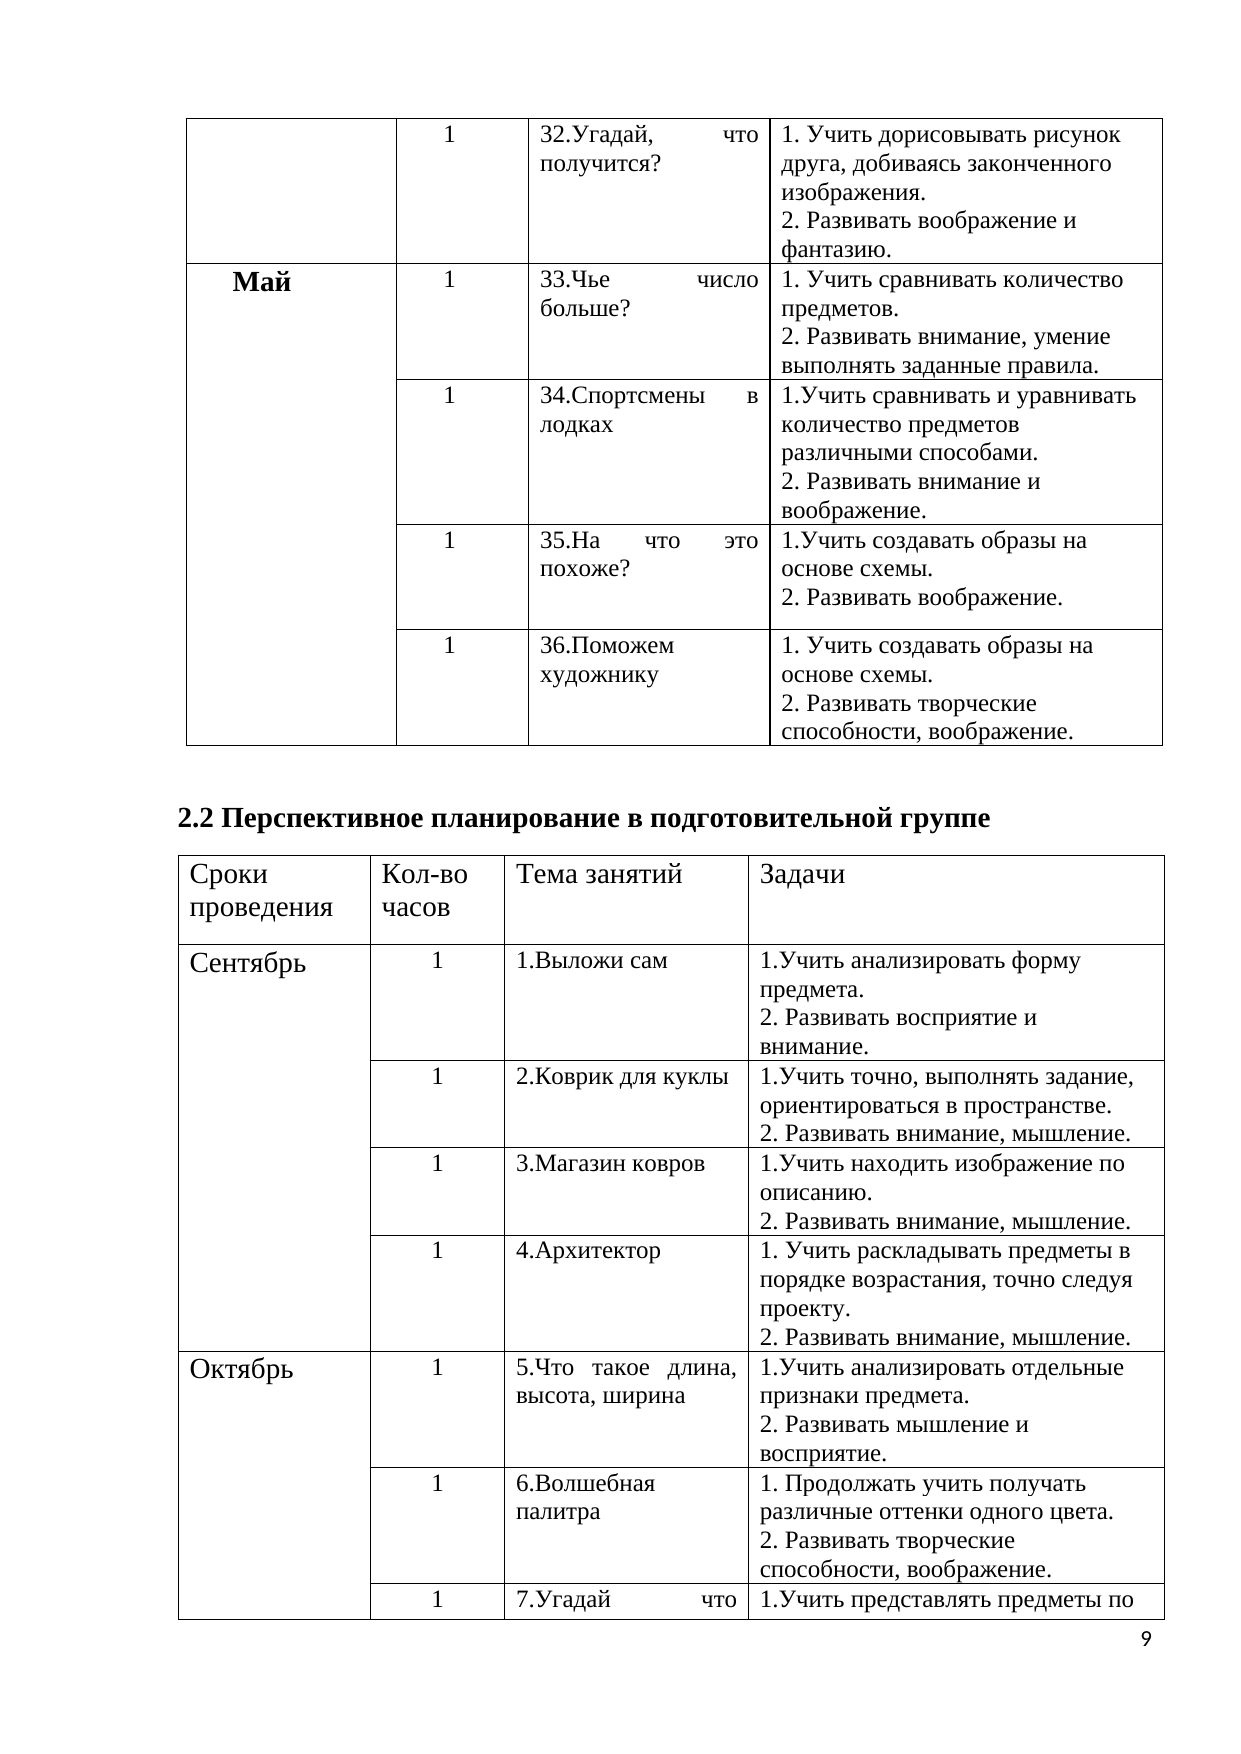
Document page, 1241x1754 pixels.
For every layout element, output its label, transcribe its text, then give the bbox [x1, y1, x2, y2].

table_cell 1. Учить создавать образы на основе схемы. 2. Развивать творческие способности, воображение. [933, 630, 1162, 745]
table_cell 1 [371, 1236, 504, 1351]
table_cell 1 [397, 525, 528, 629]
table_cell 1.Учить находить изображение по описанию. 2. Развивать внимание, мышление. [873, 1148, 1164, 1234]
table_cell 5.Что такое длина, высота, ширина [505, 1352, 748, 1467]
table_cell 34.Спортсмены в лодках [529, 380, 769, 524]
table_cell 1 [371, 1148, 504, 1234]
table_cell 1.Учить сравнивать и уравнивать количество предметов различными способами. 2. Развивать внимание и воображение. [771, 380, 1162, 524]
table_cell 1 [397, 380, 528, 524]
table_cell 1.Учить анализировать отдельные признаки предмета. 2. Развивать мышление и восприятие. [970, 1352, 1164, 1467]
table_cell 1 [371, 945, 504, 1060]
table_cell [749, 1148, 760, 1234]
table_cell 6.Волшебная палитра [505, 1468, 748, 1583]
table_cell 4.Архитектор [505, 1236, 748, 1351]
table_cell 3.Магазин ковров [505, 1148, 748, 1234]
table_cell 1.Учить анализировать форму предмета. 2. Развивать восприятие и внимание. [864, 945, 1164, 1060]
table_cell 1.Учить представлять предметы по их словесному описанию. 2. Развивать восприятие внимание. [749, 1584, 1164, 1619]
table_cell 1.Учить создавать образы на основе схемы. 2. Развивать воображение. [771, 525, 1162, 629]
table_cell Сентябрь [179, 945, 370, 1351]
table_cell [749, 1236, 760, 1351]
table_cell 1.Выложи сам [505, 945, 748, 1060]
table_cell 35.На что это похоже? [529, 525, 769, 629]
table_cell 1 [371, 1468, 504, 1583]
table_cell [505, 1584, 748, 1619]
table_cell 1. Учить сравнивать количество предметов. 2. Развивать внимание, умение выполнять заданные правила. [899, 264, 1162, 379]
table_cell 32.Угадай, что получится? [529, 119, 769, 263]
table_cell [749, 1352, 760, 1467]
table_cell 36.Поможем художнику [529, 630, 769, 745]
table_cell 1 [397, 630, 528, 745]
table_header Кол-во часов [371, 856, 504, 944]
text 2.2 Перспективное планирование в подготовительной группе [177, 801, 1152, 834]
table_cell 33.Чье число больше? [529, 264, 769, 379]
table_cell Май [187, 264, 396, 745]
table_cell 1. Учить дорисовывать рисунок друга, добиваясь законченного изображения. 2. Развивать воображение и фантазию. [926, 119, 1162, 263]
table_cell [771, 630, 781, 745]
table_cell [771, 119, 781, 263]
table_cell 1 [371, 1352, 504, 1467]
table_cell 1 [397, 264, 528, 379]
table_cell Октябрь [179, 1352, 370, 1619]
table_cell 1 [371, 1584, 504, 1619]
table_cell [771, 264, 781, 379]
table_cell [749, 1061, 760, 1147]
table_cell 1 [371, 1061, 504, 1147]
table_header Тема занятий [505, 856, 748, 944]
table_header Сроки проведения [179, 856, 370, 944]
table_cell 2.Коврик для куклы [505, 1061, 748, 1147]
table_cell 1 [397, 119, 528, 263]
table_cell 1. Продолжать учить получать различные оттенки одного цвета. 2. Развивать творческие способности, воображение. [1086, 1468, 1164, 1583]
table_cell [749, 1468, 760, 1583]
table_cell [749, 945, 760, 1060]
table_header Задачи [749, 856, 1164, 944]
table_cell 1. Учить раскладывать предметы в порядке возрастания, точно следуя проекту. 2. Развивать внимание, мышление. [851, 1236, 1164, 1351]
